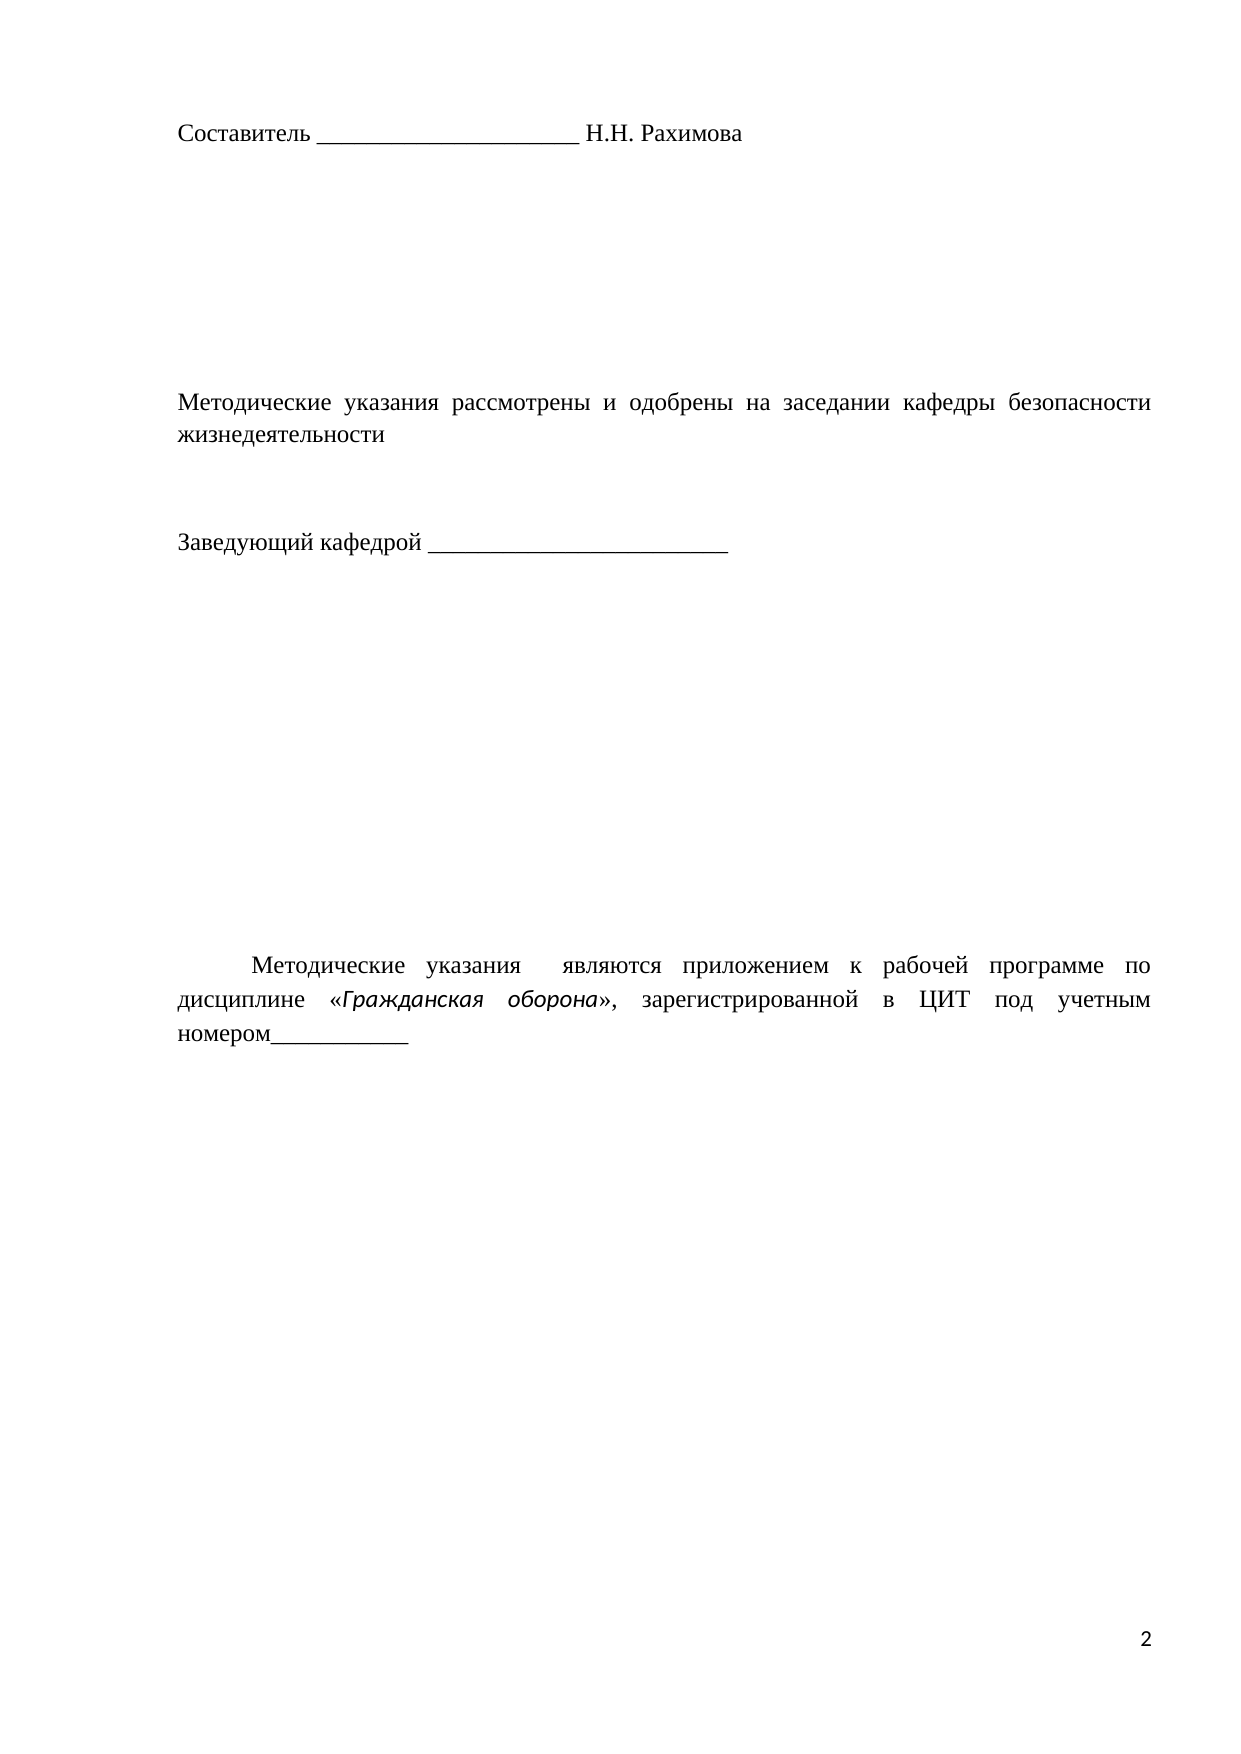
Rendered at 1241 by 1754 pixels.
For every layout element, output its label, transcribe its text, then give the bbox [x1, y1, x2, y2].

text Методические указания рассмотрены и одобрены на заседании кафедры безопасности жизнедеятельности [177, 387, 1152, 448]
text Составитель _____________________ Н.Н. Рахимова [177, 118, 1152, 147]
text Методические указания являются приложением к рабочей программе по дисциплине «Гражданская оборона», зарегистрированной в ЦИТ под учетным номером___________ [177, 950, 1152, 1047]
text Заведующий кафедрой ________________________ [177, 527, 1152, 556]
